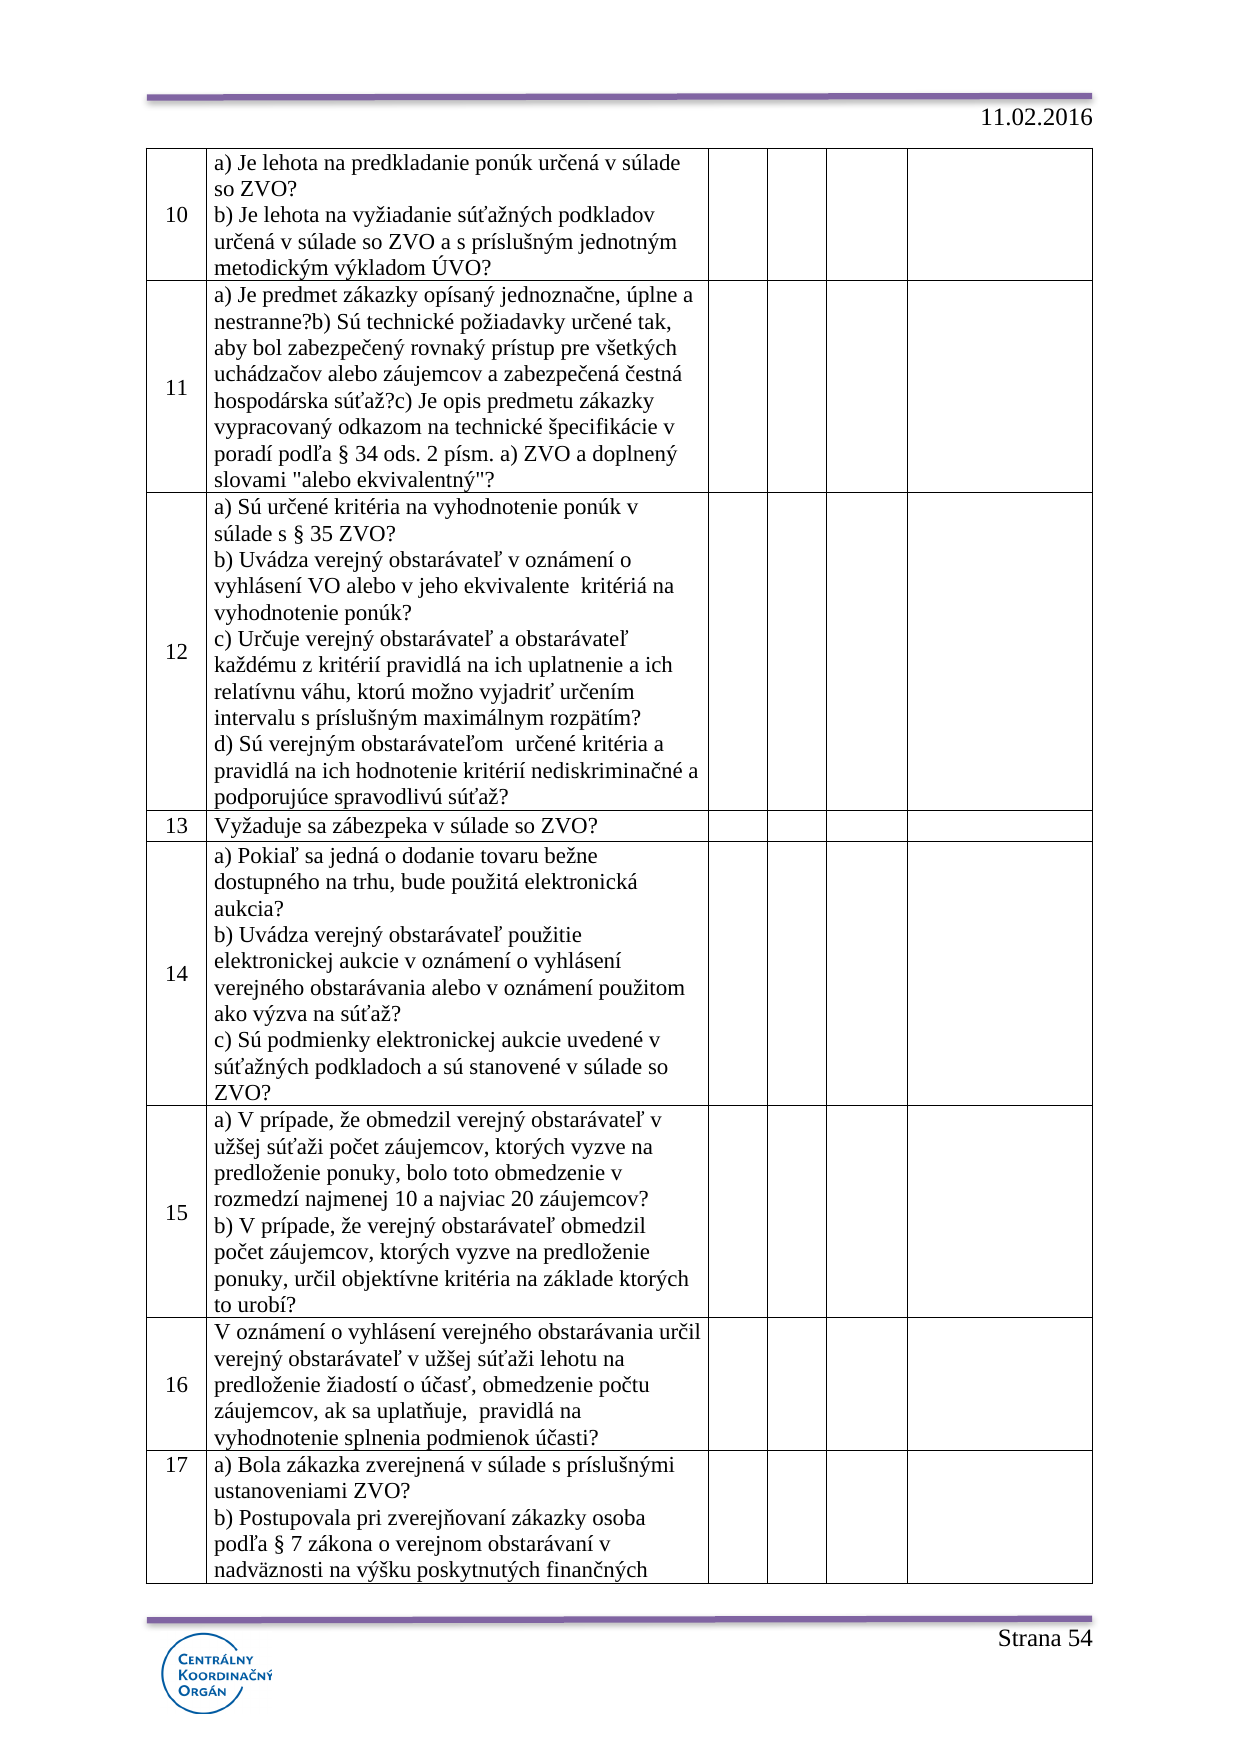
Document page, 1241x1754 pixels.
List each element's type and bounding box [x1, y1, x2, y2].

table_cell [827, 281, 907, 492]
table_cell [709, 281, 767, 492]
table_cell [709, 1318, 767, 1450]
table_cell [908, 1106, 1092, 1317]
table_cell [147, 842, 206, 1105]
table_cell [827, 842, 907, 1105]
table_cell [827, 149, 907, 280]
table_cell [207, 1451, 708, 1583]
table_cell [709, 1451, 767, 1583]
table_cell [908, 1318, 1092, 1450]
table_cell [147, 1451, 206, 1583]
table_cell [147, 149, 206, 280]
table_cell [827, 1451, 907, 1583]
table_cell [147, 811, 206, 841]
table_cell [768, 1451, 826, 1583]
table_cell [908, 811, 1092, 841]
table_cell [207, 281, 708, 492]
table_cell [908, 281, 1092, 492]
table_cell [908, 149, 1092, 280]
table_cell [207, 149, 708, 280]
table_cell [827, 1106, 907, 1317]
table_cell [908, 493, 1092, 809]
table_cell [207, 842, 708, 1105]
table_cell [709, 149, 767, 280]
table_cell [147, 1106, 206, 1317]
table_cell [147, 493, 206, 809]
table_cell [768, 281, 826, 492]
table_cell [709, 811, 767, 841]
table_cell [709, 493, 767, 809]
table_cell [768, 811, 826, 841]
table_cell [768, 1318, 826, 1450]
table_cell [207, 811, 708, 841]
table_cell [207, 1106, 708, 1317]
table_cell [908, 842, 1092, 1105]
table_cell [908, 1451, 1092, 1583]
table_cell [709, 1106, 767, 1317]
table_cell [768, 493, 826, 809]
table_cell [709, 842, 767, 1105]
picture [159, 1631, 272, 1713]
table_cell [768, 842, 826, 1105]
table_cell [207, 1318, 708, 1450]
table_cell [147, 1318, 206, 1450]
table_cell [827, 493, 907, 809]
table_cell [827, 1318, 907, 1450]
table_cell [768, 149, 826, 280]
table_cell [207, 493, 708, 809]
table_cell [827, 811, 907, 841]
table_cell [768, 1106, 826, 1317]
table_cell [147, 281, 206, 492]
